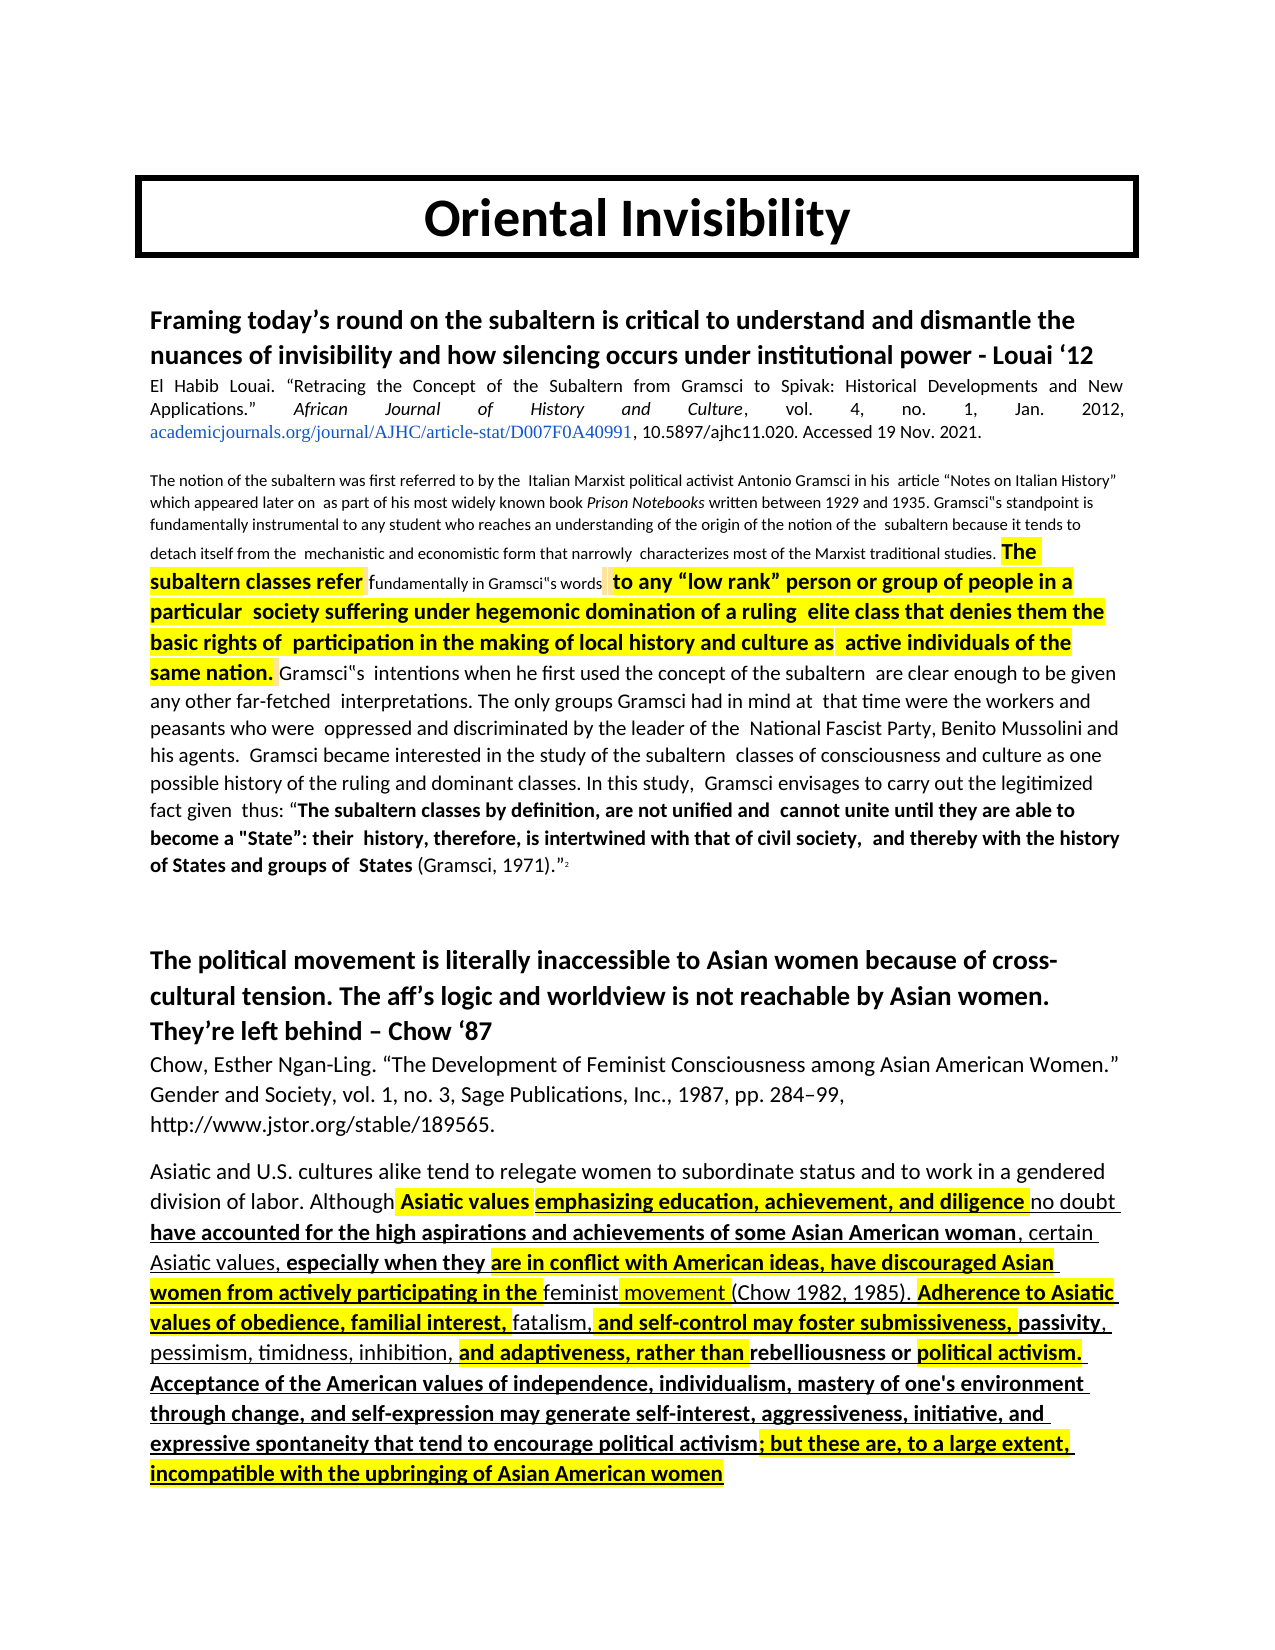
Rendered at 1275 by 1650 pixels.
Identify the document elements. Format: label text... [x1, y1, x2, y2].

text Asiatic and U.S. cultures alike tend to relegate women to subordinate status and to work in a gendered division of labor. Although Asiatic values emphasizing education, achievement, and diligence no doubt have accounted for the high aspirations and achievements of some Asian American woman, certain Asiatic values, especially when they are in conflict with American ideas, have discouraged Asian women from actively participating in the feminist movement (Chow 1982, 1985). Adherence to Asiatic values of obedience, familial interest, fatalism, and self-control may foster submissiveness, passivity, pessimism, timidness, inhibition, and adaptiveness, rather than rebelliousness or political activism. Acceptance of the American values of independence, individualism, mastery of one's environment through change, and self-expression may generate self-interest, aggressiveness, initiative, and expressive spontaneity that tend to encourage political activism; but these are, to a large extent, incompatible with the upbringing of Asian American women [150, 1157, 1125, 1487]
text El Habib Louai. “Retracing the Concept of the Subaltern from Gramsci to Spivak: Historical Developments and New Applications.” African Journal of History and Culture, vol. 4, no. 1, Jan. 2012, academicjournals.org/journal/AJHC/article-stat/D007F0A40991, 10.5897/ajhc11.020. Accessed 19 Nov. 2021. [150, 374, 1125, 443]
subtitle The political movement is literally inaccessible to Asian women because of cross-cultural tension. The aff’s logic and worldview is not reachable by Asian women. They’re left behind – Chow ‘87 [150, 943, 1125, 1047]
text Chow, Esther Ngan-Ling. “The Development of Feminist Consciousness among Asian American Women.” Gender and Society, vol. 1, no. 3, Sage Publications, Inc., 1987, pp. 284–99, http://www.jstor.org/stable/189565. [150, 1050, 1125, 1138]
subtitle Oriental Invisibility [142, 181, 1133, 252]
subtitle Framing today’s round on the subaltern is critical to understand and dismantle the nuances of invisibility and how silencing occurs under institutional power - Louai ‘12 [150, 303, 1125, 371]
text The notion of the subaltern was first referred to by the Italian Marxist political activist Antonio Gramsci in his article “Notes on Italian History” which appeared later on as part of his most widely known book Prison Notebooks written between 1929 and 1935. Gramsci‟s standpoint is fundamentally instrumental to any student who reaches an understanding of the origin of the notion of the subaltern because it tends to detach itself from the mechanistic and economistic form that narrowly characterizes most of the Marxist traditional studies. The subaltern classes refer fundamentally in Gramsci‟s words to any “low rank” person or group of people in a particular society suffering under hegemonic domination of a ruling elite class that denies them the basic rights of participation in the making of local history and culture as active individuals of the same nation. Gramsci‟s intentions when he first used the concept of the subaltern are clear enough to be given any other far-fetched interpretations. The only groups Gramsci had in mind at that time were the workers and peasants who were oppressed and discriminated by the leader of the National Fascist Party, Benito Mussolini and his agents. Gramsci became interested in the study of the subaltern classes of consciousness and culture as one possible history of the ruling and dominant classes. In this study, Gramsci envisages to carry out the legitimized fact given thus: “The subaltern classes by definition, are not unified and cannot unite until they are able to become a "State”: their history, therefore, is intertwined with that of civil society, and thereby with the history of States and groups of States (Gramsci, 1971).”2 [150, 443, 1125, 878]
